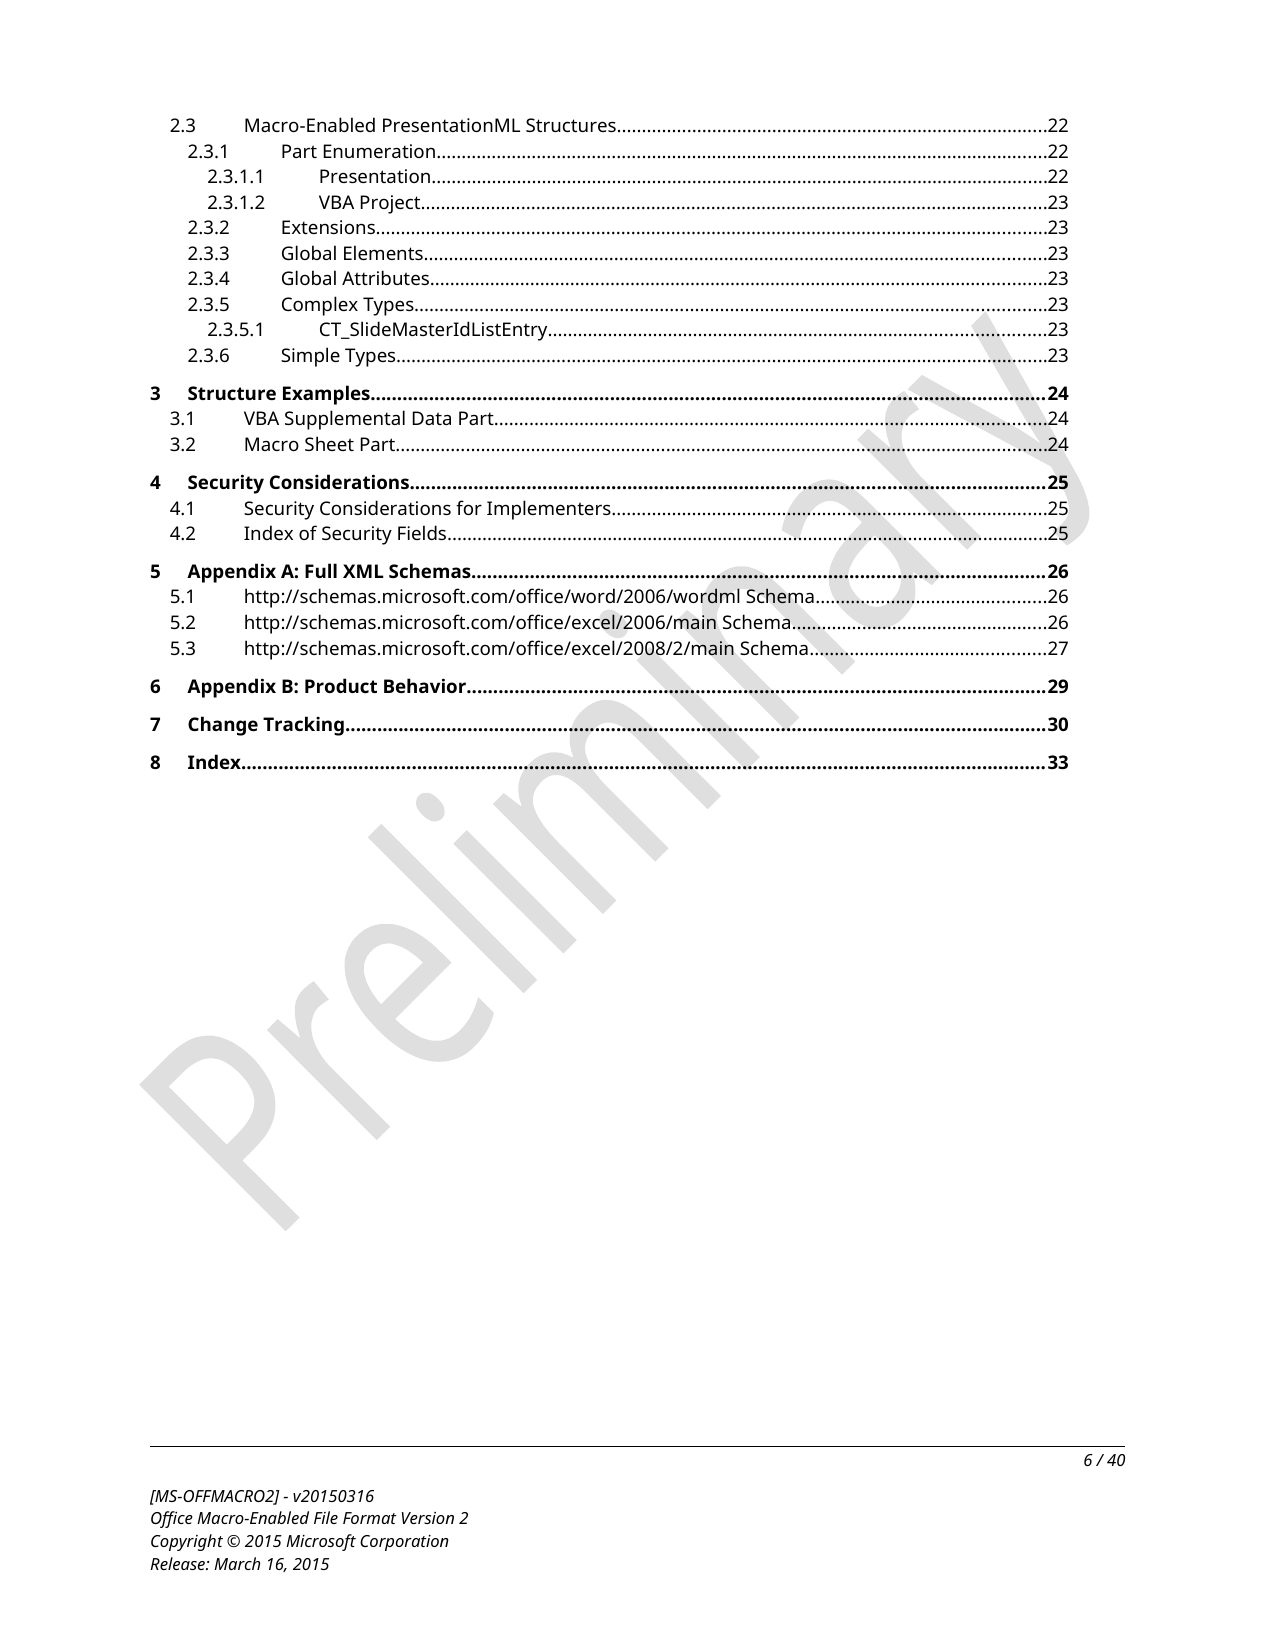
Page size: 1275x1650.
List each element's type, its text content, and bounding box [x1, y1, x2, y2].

text 5.1 http://schemas.microsoft.com/office/word/2006/wordml Schema 26 [169, 584, 1078, 609]
text 2.3.1.2 VBA Project 23 [207, 189, 1078, 214]
text 4.2 Index of Security Fields 25 [169, 520, 1078, 546]
text 2.3.2 Extensions 23 [187, 214, 1078, 240]
text 5 Appendix A: Full XML Schemas 26 [150, 558, 1078, 584]
text 2.3.1 Part Enumeration 22 [187, 138, 1078, 163]
text 3 Structure Examples 24 [150, 380, 1078, 406]
text 3.1 VBA Supplemental Data Part 24 [169, 406, 1078, 431]
text 2.3.4 Global Attributes 23 [187, 266, 1078, 291]
text 6 Appendix B: Product Behavior 29 [150, 673, 1078, 698]
text 2.3 Macro-Enabled PresentationML Structures 22 [169, 112, 1078, 138]
text 4.1 Security Considerations for Implementers 25 [169, 495, 1078, 520]
text 8 Index 33 [150, 749, 1078, 774]
text 7 Change Tracking 30 [150, 711, 1078, 736]
text 2.3.5.1 CT_SlideMasterIdListEntry 23 [207, 317, 1078, 342]
text 2.3.5 Complex Types 23 [187, 291, 1078, 317]
text 2.3.6 Simple Types 23 [187, 342, 1078, 368]
text 4 Security Considerations 25 [150, 469, 1078, 495]
text 3.2 Macro Sheet Part 24 [169, 431, 1078, 457]
text 2.3.1.1 Presentation 22 [207, 163, 1078, 189]
text 5.2 http://schemas.microsoft.com/office/excel/2006/main Schema 26 [169, 609, 1078, 635]
text 5.3 http://schemas.microsoft.com/office/excel/2008/2/main Schema 27 [169, 635, 1078, 660]
text 2.3.3 Global Elements 23 [187, 240, 1078, 266]
